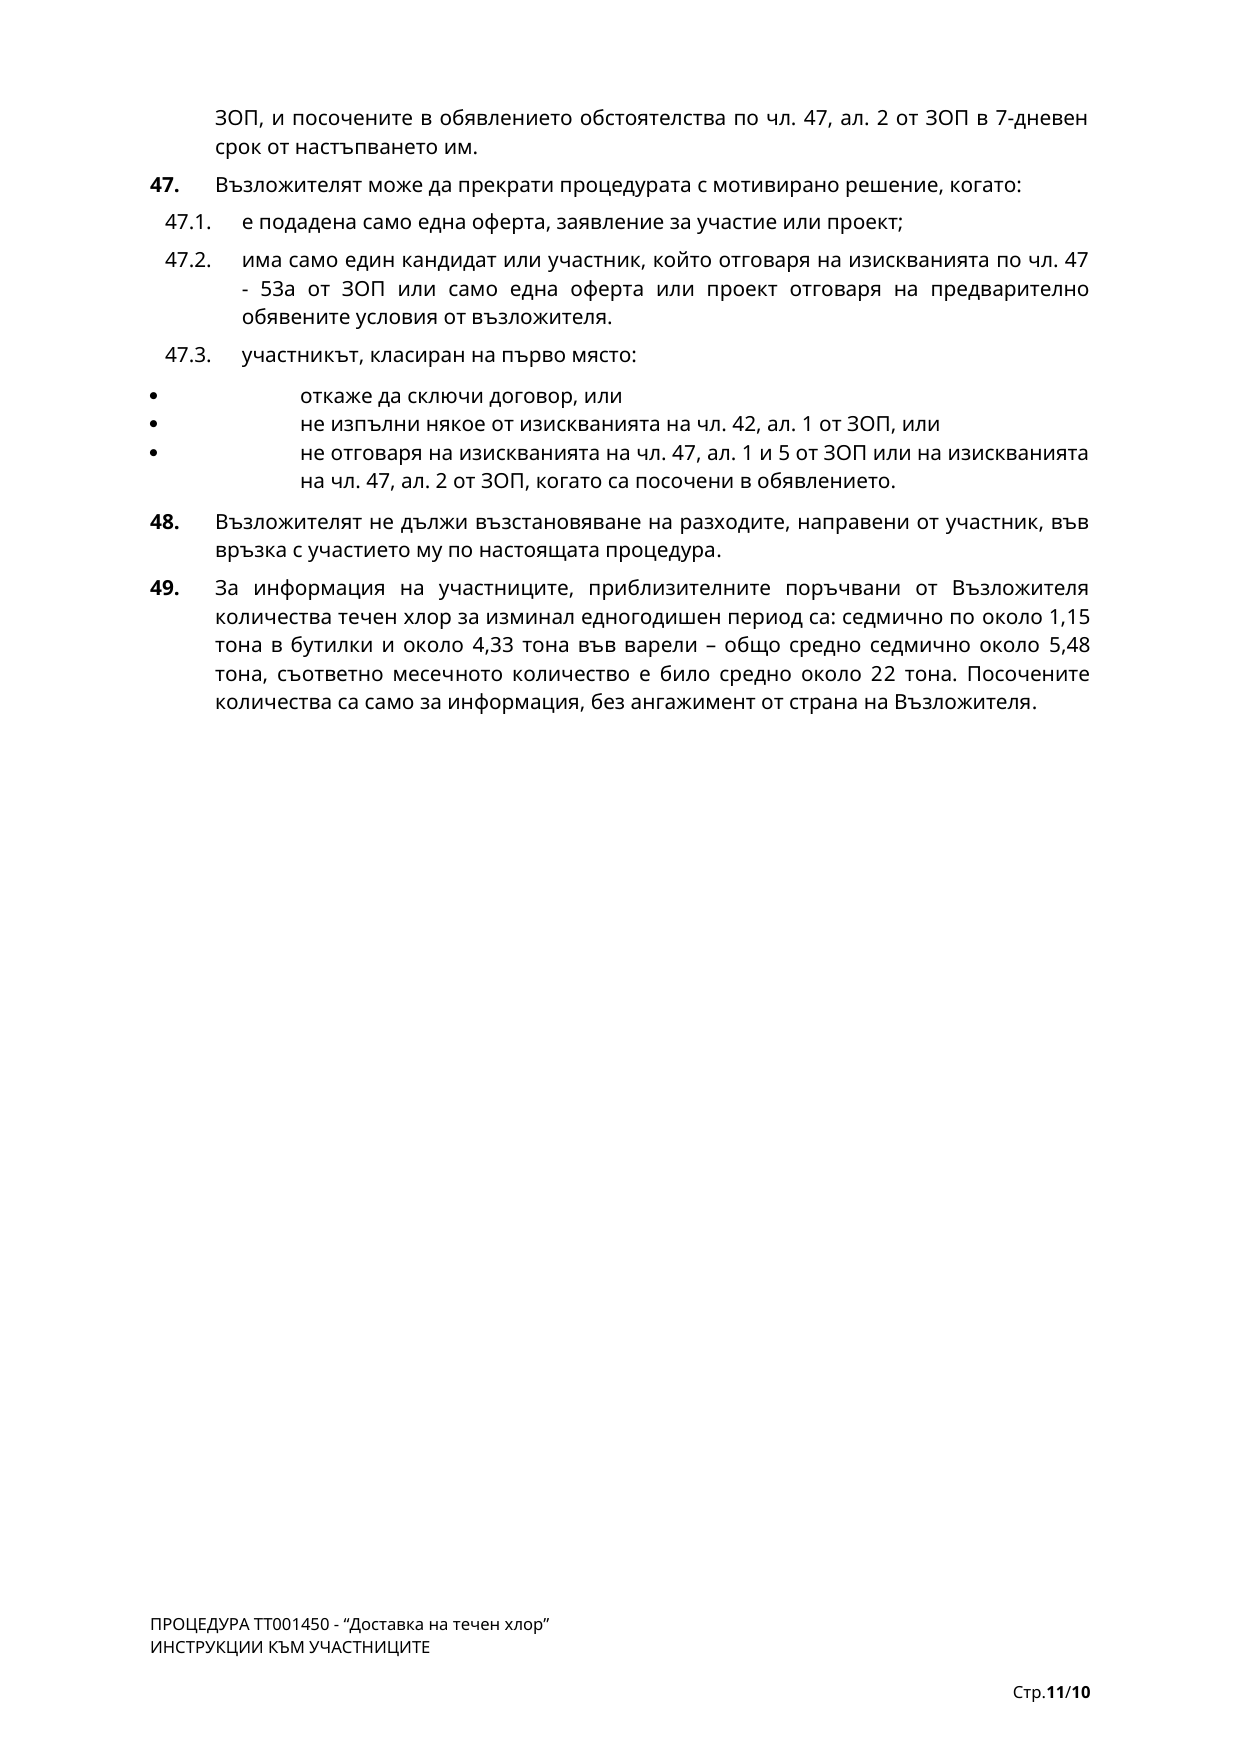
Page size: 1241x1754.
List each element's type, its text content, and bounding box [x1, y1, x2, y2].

list Възложителят не дължи възстановяване на разходите, направени от участник, във връзка с участието му по настоящата процедура. [150, 507, 1090, 564]
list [150, 103, 1090, 160]
list Възложителят може да прекрати процедурата с мотивирано решение, когато: [150, 170, 1090, 198]
list участникът, класиран на първо място: [165, 340, 1090, 368]
list откаже да сключи договор, или [150, 381, 1090, 409]
list не изпълни някое от изискванията на чл. 42, ал. 1 от ЗОП, или [150, 409, 1090, 438]
list има само един кандидат или участник, който отговаря на изискванията по чл. 47 - 53а от ЗОП или само една оферта или проект отговаря на предварително обявените условия от възложителя. [165, 245, 1090, 331]
list не отговаря на изискванията на чл. 47, ал. 1 и 5 от ЗОП или на изискванията на чл. 47, ал. 2 от ЗОП, когато са посочени в обявлението. [150, 438, 1090, 495]
list За информация на участниците, приблизителните поръчвани от Възложителя количества течен хлор за изминал едногодишен период са: седмично по около 1,15 тона в бутилки и около 4,33 тона във варели – общо средно седмично около 5,48 тона, съответно месечното количество е било средно около 22 тона. Посочените количества са само за информация, без ангажимент от страна на Възложителя. [150, 573, 1090, 716]
list е подадена само една оферта, заявление за участие или проект; [165, 207, 1090, 236]
